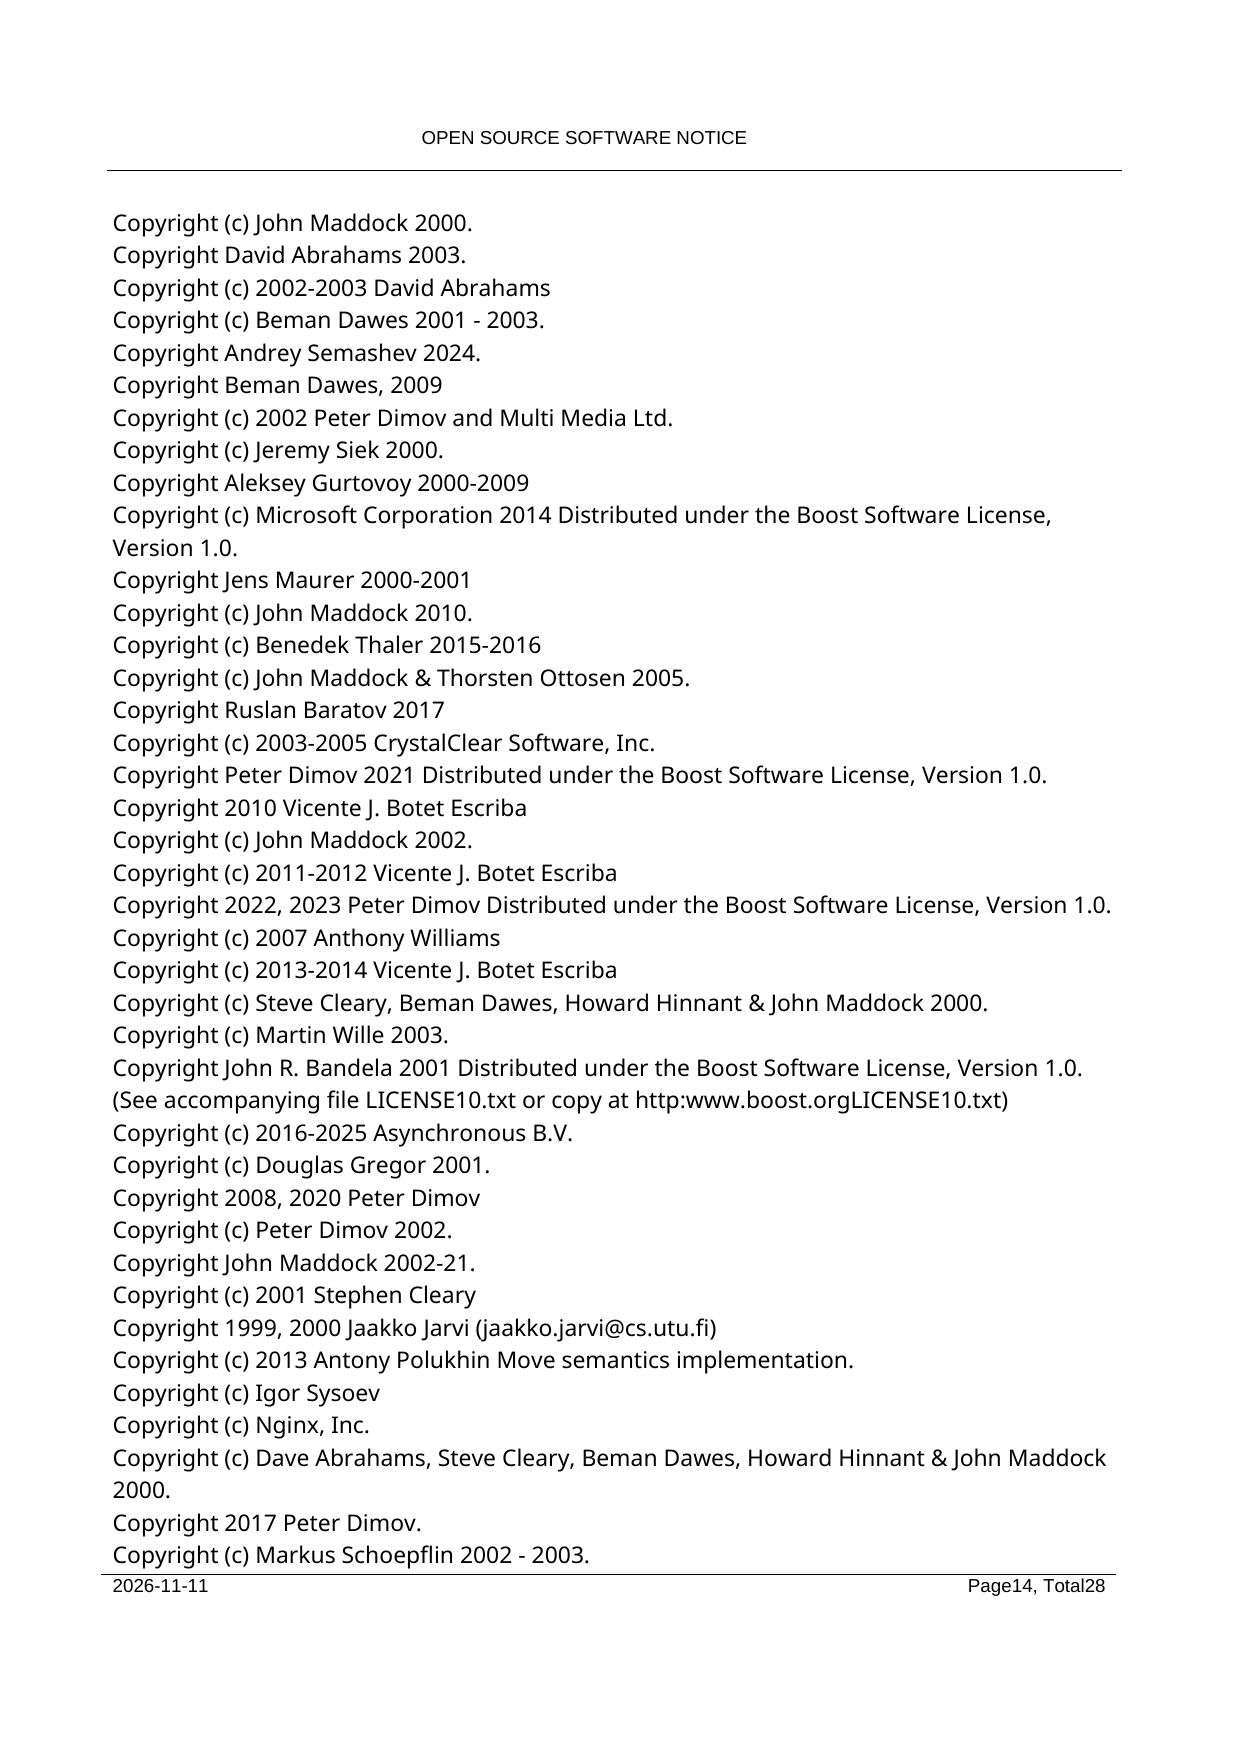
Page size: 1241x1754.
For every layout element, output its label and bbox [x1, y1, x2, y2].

text [112, 206, 1128, 1571]
